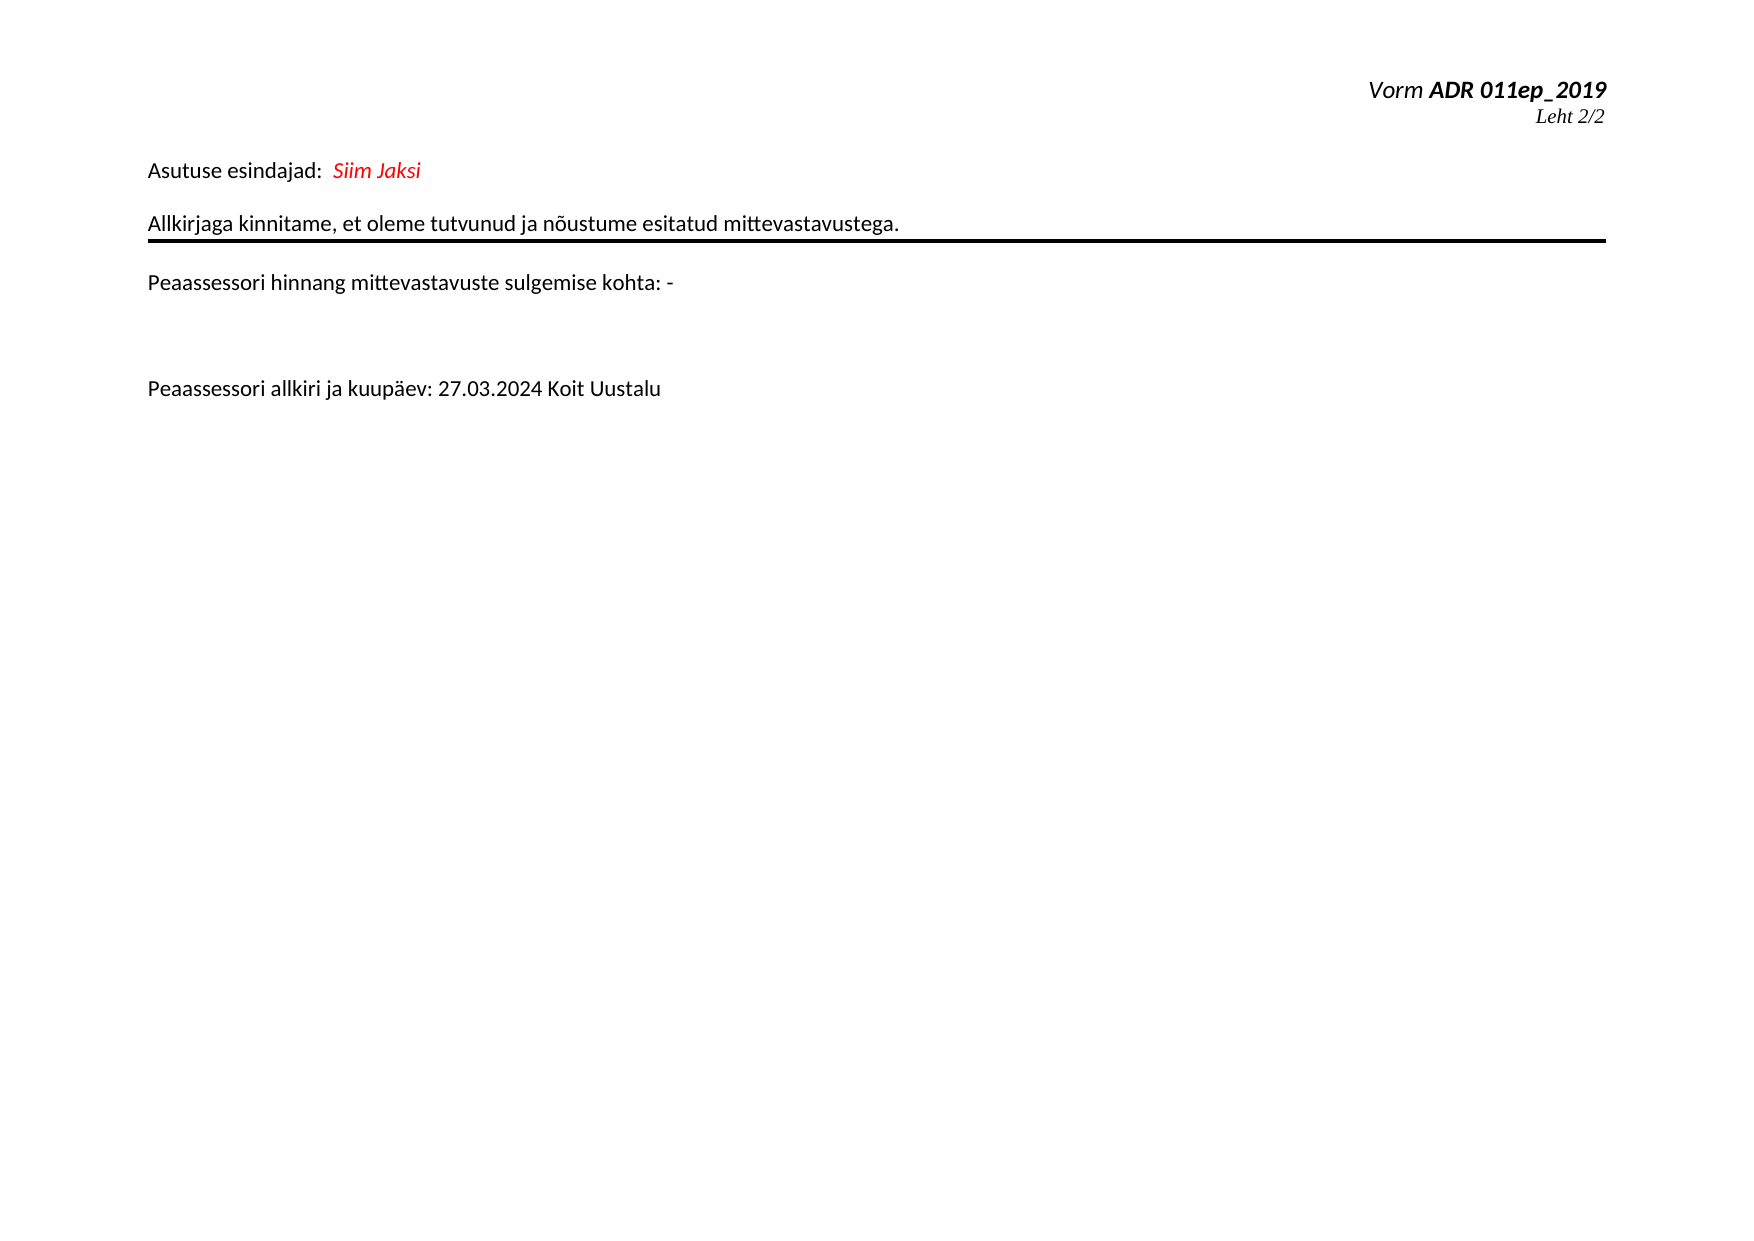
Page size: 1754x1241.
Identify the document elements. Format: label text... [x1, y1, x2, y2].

text Peaassessori allkiri ja kuupäev: 27.03.2024 Koit Uustalu [148, 374, 1606, 402]
text Peaassessori hinnang mittevastavuste sulgemise kohta: - [148, 268, 1606, 296]
text Asutuse esindajad: Siim Jaksi [148, 156, 1606, 184]
text Allkirjaga kinnitame, et oleme tutvunud ja nõustume esitatud mittevastavustega. [148, 209, 1606, 239]
